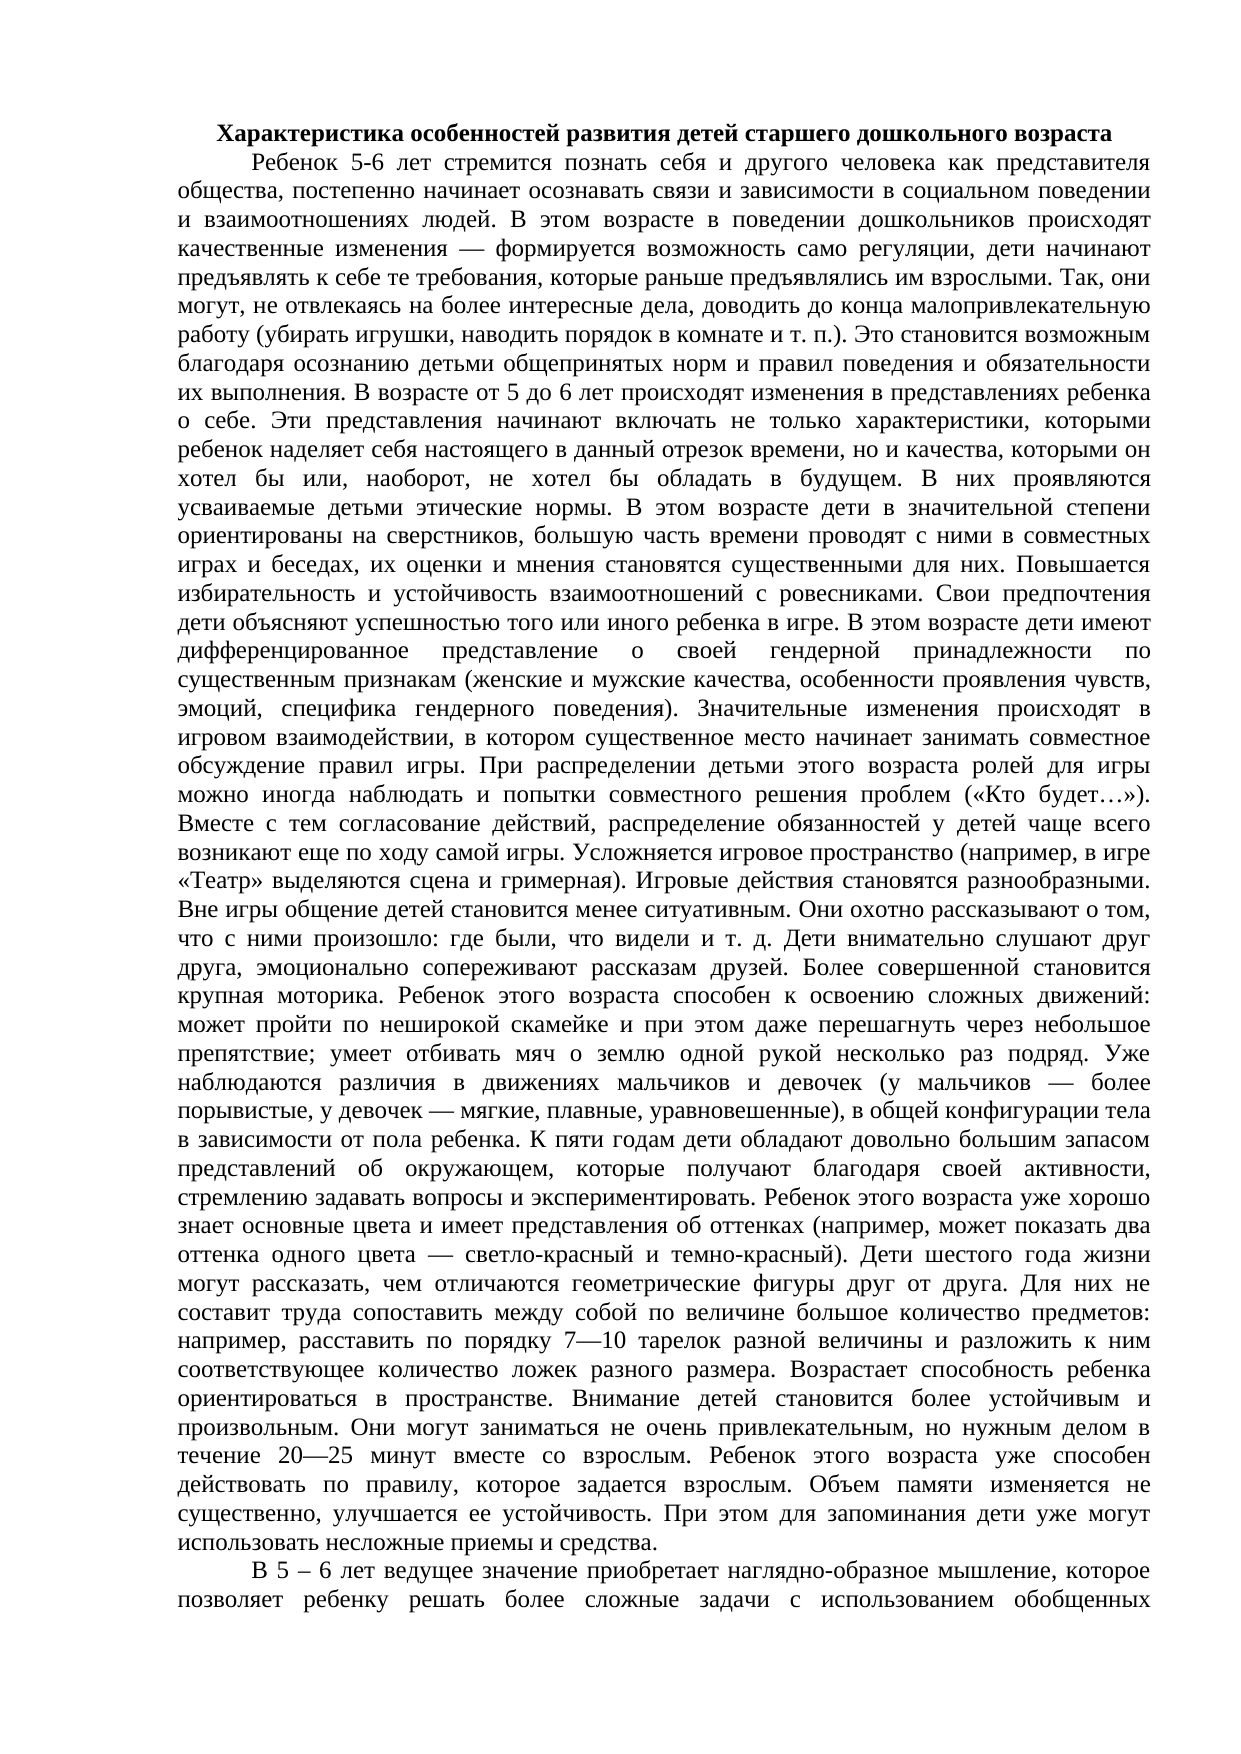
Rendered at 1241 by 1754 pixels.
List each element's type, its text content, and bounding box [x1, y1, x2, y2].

text Характеристика особенностей развития детей старшего дошкольного возраста [177, 118, 1152, 147]
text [177, 1556, 1152, 1613]
text Ребенок 5-6 лет стремится познать себя и другого человека как представителя общества, постепенно начинает осознавать связи и зависимости в социальном поведении и взаимоотношениях людей. В этом возрасте в поведении дошкольников происходят качественные изменения — формируется возможность само регуляции, дети начинают предъявлять к себе те требования, которые раньше предъявлялись им взрослыми. Так, они могут, не отвлекаясь на более интересные дела, доводить до конца малопривлекательную работу (убирать игрушки, наводить порядок в комнате и т. п.). Это становится возможным благодаря осознанию детьми общепринятых норм и правил поведения и обязательности их выполнения. В возрасте от 5 до 6 лет происходят изменения в представлениях ребенка о себе. Эти представления начинают включать не только характеристики, которыми ребенок наделяет себя настоящего в данный отрезок времени, но и качества, которыми он хотел бы или, наоборот, не хотел бы обладать в будущем. В них проявляются усваиваемые детьми этические нормы. В этом возрасте дети в значительной степени ориентированы на сверстников, большую часть времени проводят с ними в совместных играх и беседах, их оценки и мнения становятся существенными для них. Повышается избирательность и устойчивость взаимоотношений с ровесниками. Свои предпочтения дети объясняют успешностью того или иного ребенка в игре. В этом возрасте дети имеют дифференцированное представление о своей гендерной принадлежности по существенным признакам (женские и мужские качества, особенности проявления чувств, эмоций, специфика гендерного поведения). Значительные изменения происходят в игровом взаимодействии, в котором существенное место начинает занимать совместное обсуждение правил игры. При распределении детьми этого возраста ролей для игры можно иногда наблюдать и попытки совместного решения проблем («Кто будет…»). Вместе с тем согласование действий, распределение обязанностей у детей чаще всего возникают еще по ходу самой игры. Усложняется игровое пространство (например, в игре «Театр» выделяются сцена и гримерная). Игровые действия становятся разнообразными. Вне игры общение детей становится менее ситуативным. Они охотно рассказывают о том, что с ними произошло: где были, что видели и т. д. Дети внимательно слушают друг друга, эмоционально сопереживают рассказам друзей. Более совершенной становится крупная моторика. Ребенок этого возраста способен к освоению сложных движений: может пройти по неширокой скамейке и при этом даже перешагнуть через небольшое препятствие; умеет отбивать мяч о землю одной рукой несколько раз подряд. Уже наблюдаются различия в движениях мальчиков и девочек (у мальчиков — более порывистые, у девочек — мягкие, плавные, уравновешенные), в общей конфигурации тела в зависимости от пола ребенка. К пяти годам дети обладают довольно большим запасом представлений об окружающем, которые получают благодаря своей активности, стремлению задавать вопросы и экспериментировать. Ребенок этого возраста уже хорошо знает основные цвета и имеет представления об оттенках (например, может показать два оттенка одного цвета — светло-красный и темно-красный). Дети шестого года жизни могут рассказать, чем отличаются геометрические фигуры друг от друга. Для них не составит труда сопоставить между собой по величине большое количество предметов: например, расставить по порядку 7—10 тарелок разной величины и разложить к ним соответствующее количество ложек разного размера. Возрастает способность ребенка ориентироваться в пространстве. Внимание детей становится более устойчивым и произвольным. Они могут заниматься не очень привлекательным, но нужным делом в течение 20—25 минут вместе со взрослым. Ребенок этого возраста уже способен действовать по правилу, которое задается взрослым. Объем памяти изменяется не существенно, улучшается ее устойчивость. При этом для запоминания дети уже могут использовать несложные приемы и средства. [177, 147, 1152, 1556]
